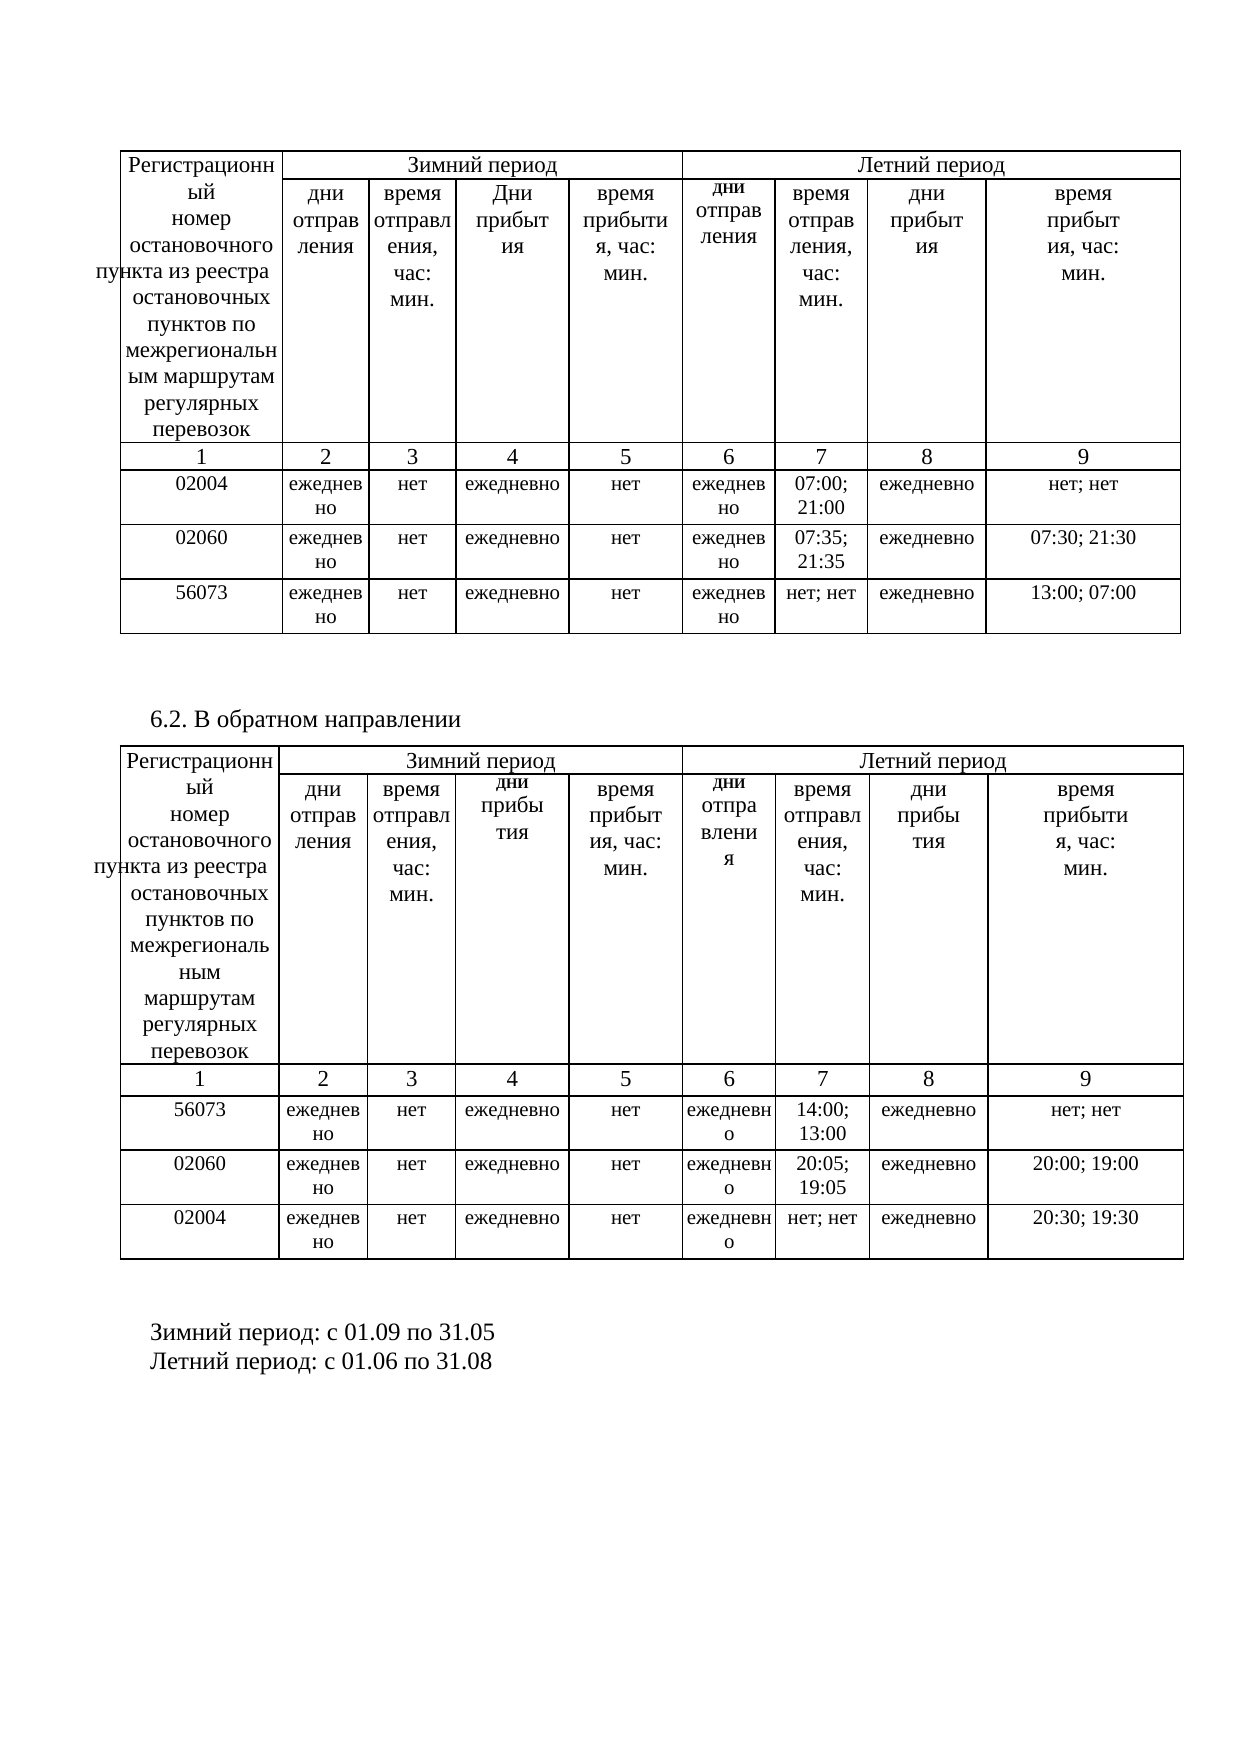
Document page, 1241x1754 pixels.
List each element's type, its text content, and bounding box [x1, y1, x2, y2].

table_cell нет [570, 471, 682, 524]
table_cell дни прибыт ия [868, 180, 985, 441]
table_cell дни прибы тия [870, 775, 987, 1063]
table_cell ежедневно [683, 471, 774, 524]
table_cell нет [570, 1097, 682, 1149]
table_cell нет; нет [776, 580, 867, 632]
table_cell 4 [457, 443, 568, 469]
table_cell ежедневно [457, 471, 568, 524]
table_header Летний период [683, 747, 1183, 773]
table_cell время прибыти я, час: мин. [570, 180, 682, 441]
table_cell ежедневно [870, 1097, 987, 1149]
table_cell ежедневно [683, 580, 774, 632]
table_cell 5 [570, 1065, 682, 1095]
table_cell ежедневно [868, 525, 985, 578]
table_cell нет [570, 1151, 682, 1204]
table_cell 14:00; 13:00 [776, 1097, 869, 1149]
table_cell ежедневно [456, 1097, 568, 1149]
table_header Зимний период [280, 747, 682, 773]
table_cell ежедневно [280, 1151, 367, 1204]
table_cell 3 [368, 1065, 455, 1095]
table_cell нет [370, 580, 455, 632]
table_cell 07:00; 21:00 [776, 471, 867, 524]
table_cell 7 [776, 443, 867, 469]
table_cell 7 [776, 1065, 869, 1095]
table_cell ежедневно [280, 1097, 367, 1149]
table_cell нет [570, 525, 682, 578]
text Зимний период: с 01.09 по 31.05 [150, 1317, 1090, 1346]
table_cell нет; нет [987, 471, 1180, 524]
table_cell ежедневно [457, 580, 568, 632]
table_cell 07:30; 21:30 [987, 525, 1180, 578]
table_cell ежедневно [283, 525, 368, 578]
table_cell время прибыти я, час: мин. [989, 775, 1183, 1063]
table_cell ежедневно [283, 580, 368, 632]
table_cell 3 [370, 443, 455, 469]
table_cell 56073 [121, 1097, 278, 1149]
table_cell нет; нет [776, 1205, 869, 1258]
table_cell нет [368, 1205, 455, 1258]
table_cell ежедневно [870, 1205, 987, 1258]
table_cell нет; нет [989, 1097, 1183, 1149]
table_cell 8 [870, 1065, 987, 1095]
table_header Регистрационный номер остановочного пункта из реестра остановочных пунктов по межрегиональным маршрутам регулярных перевозок [121, 747, 278, 1063]
table_cell нет [570, 580, 682, 632]
table_cell ежедневно [870, 1151, 987, 1204]
table_header Летний период [683, 152, 1180, 178]
table_cell 20:05; 19:05 [776, 1151, 869, 1204]
table_cell 6 [683, 443, 774, 469]
table_cell 02060 [121, 1151, 278, 1204]
table_cell ежедневно [683, 1151, 775, 1204]
table_cell нет [570, 1205, 682, 1258]
table_cell ежедневно [456, 1151, 568, 1204]
text Летний период: с 01.06 по 31.08 [150, 1346, 1090, 1375]
table_cell 1 [121, 443, 282, 469]
table_cell 8 [868, 443, 985, 469]
table_cell 9 [989, 1065, 1183, 1095]
table_cell 02060 [121, 525, 282, 578]
table_cell 20:30; 19:30 [989, 1205, 1183, 1258]
table_cell 4 [456, 1065, 568, 1095]
table_cell 6 [683, 1065, 775, 1095]
table_cell нет [368, 1097, 455, 1149]
table_cell ежедневно [457, 525, 568, 578]
table_cell нет [370, 471, 455, 524]
table_header Зимний период [283, 152, 682, 178]
table_cell время прибыт ия, час: мин. [987, 180, 1180, 441]
table_cell 02004 [121, 471, 282, 524]
table_cell 9 [987, 443, 1180, 469]
table_cell время отправл ения, час: мин. [370, 180, 455, 441]
table_cell 5 [570, 443, 682, 469]
table_cell нет [370, 525, 455, 578]
table_cell дни отправ ления [283, 180, 368, 441]
table_cell ежедневно [283, 471, 368, 524]
table_cell ежедневно [868, 471, 985, 524]
table_cell дни отправ ления [280, 775, 367, 1063]
table_cell ДНИ отправ ления [683, 180, 774, 441]
table_cell ежедневно [683, 525, 774, 578]
table_cell 07:35; 21:35 [776, 525, 867, 578]
table_cell ежедневно [868, 580, 985, 632]
table_cell время отправл ения, час: мин. [776, 775, 869, 1063]
table_cell ДНИ отпра влени я [683, 775, 775, 1063]
table_cell ежедневно [456, 1205, 568, 1258]
table_cell время отправл ения, час: мин. [368, 775, 455, 1063]
table_cell время прибыт ия, час: мин. [570, 775, 682, 1063]
text 6.2. В обратном направлении [150, 704, 1090, 733]
table_cell ежедневно [280, 1205, 367, 1258]
table_cell 2 [280, 1065, 367, 1095]
table_cell 2 [283, 443, 368, 469]
table_cell ДНИ прибы тия [456, 775, 568, 1063]
table_cell время отправ ления, час: мин. [776, 180, 867, 441]
table_cell 56073 [121, 580, 282, 632]
table_cell 1 [121, 1065, 278, 1095]
table_cell 13:00; 07:00 [987, 580, 1180, 632]
table_header Регистрационный номер остановочного пункта из реестра остановочных пунктов по межрегиональным маршрутам регулярных перевозок [121, 152, 282, 441]
table_cell 20:00; 19:00 [989, 1151, 1183, 1204]
table_cell ежедневно [683, 1097, 775, 1149]
table_cell Дни прибыт ия [457, 180, 568, 441]
table_cell 02004 [121, 1205, 278, 1258]
table_cell нет [368, 1151, 455, 1204]
table_cell ежедневно [683, 1205, 775, 1258]
